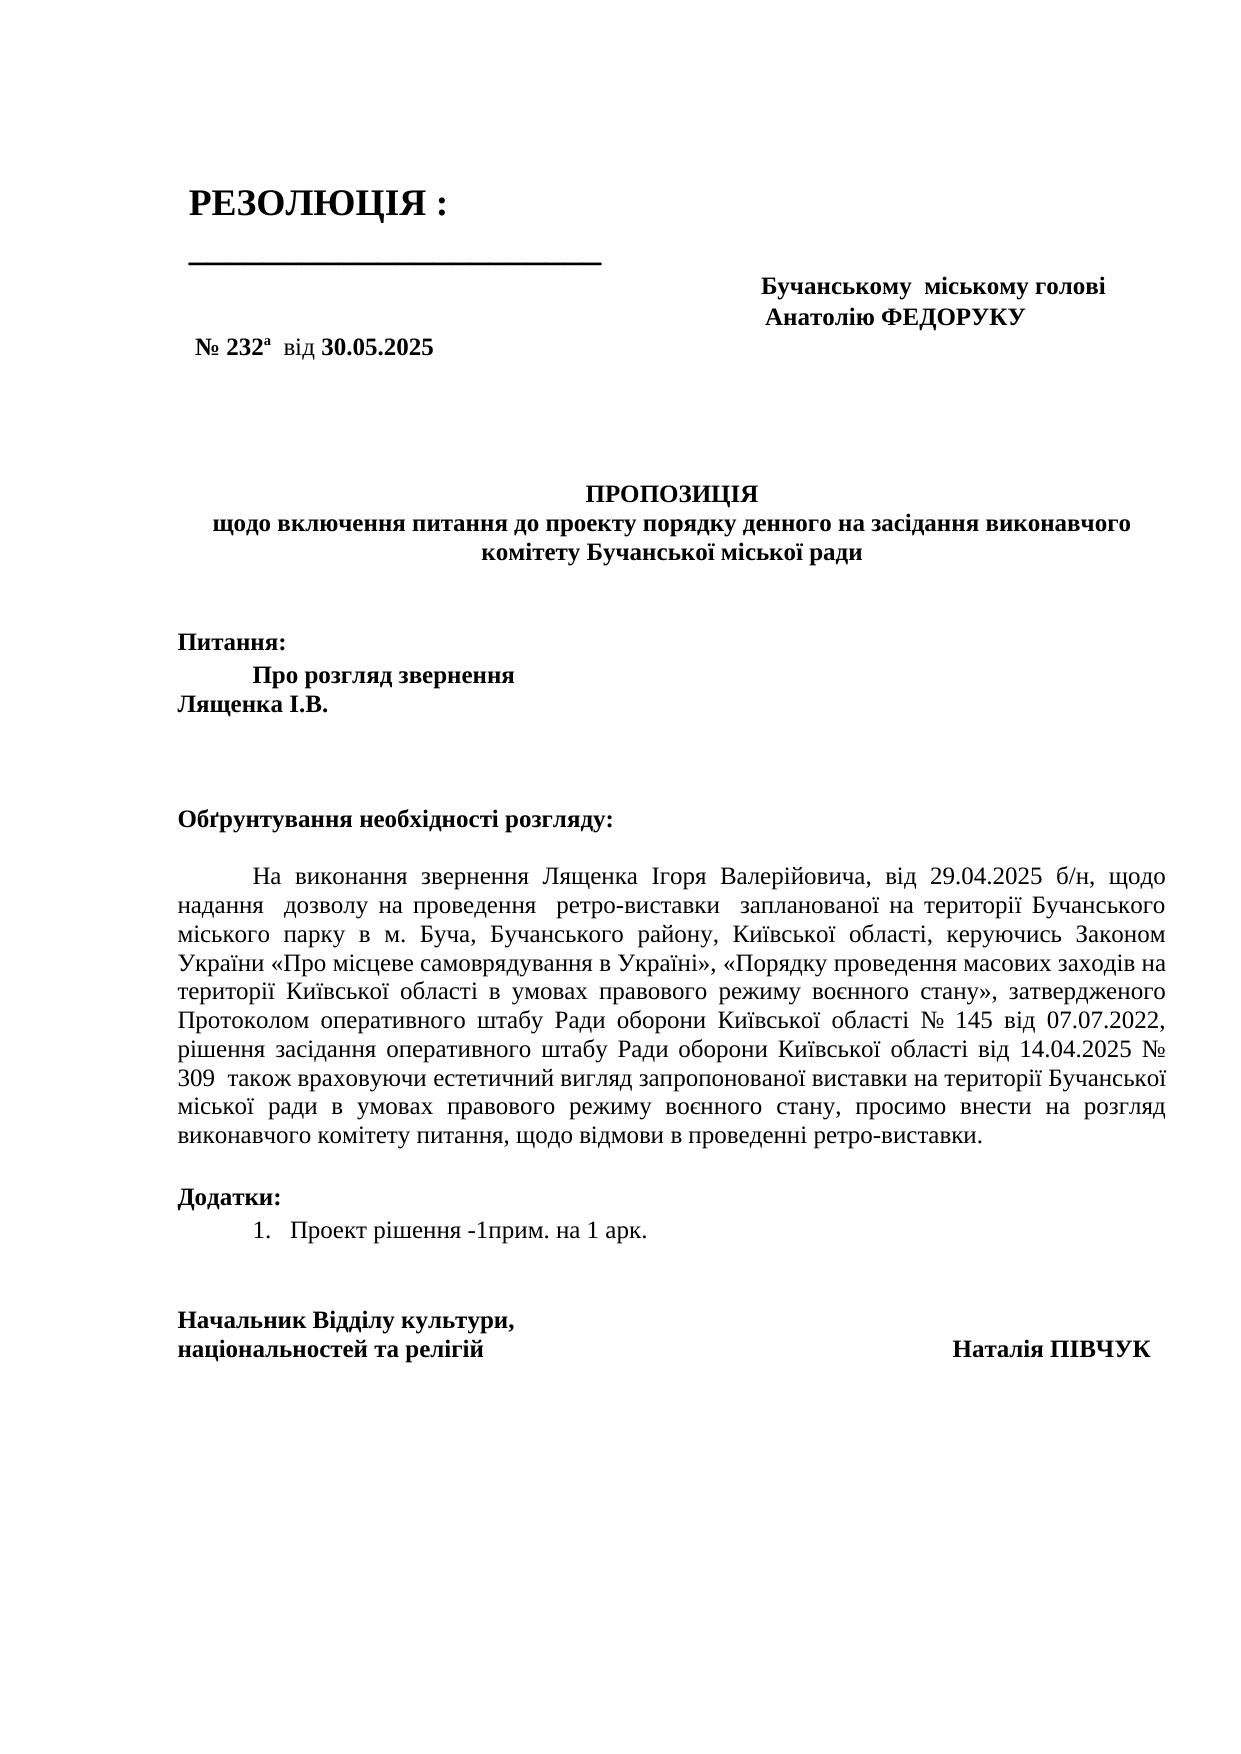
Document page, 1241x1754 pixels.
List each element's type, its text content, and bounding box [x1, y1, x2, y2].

text Додатки: [177, 1182, 1164, 1211]
text щодо включення питання до проекту порядку денного на засідання виконавчого комітету Бучанської міської ради [177, 508, 1167, 565]
text Начальник Відділу культури, [177, 1305, 1167, 1334]
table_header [750, 89, 1207, 393]
text Обґрунтування необхідності розгляду: [177, 804, 1167, 833]
text Про розгляд звернення [177, 660, 1167, 689]
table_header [177, 89, 749, 393]
text національностей та релігій Наталія ПІВЧУК [177, 1334, 1167, 1363]
text ПРОПОЗИЦІЯ [177, 479, 1167, 508]
text Питання: [177, 627, 1164, 656]
list Проект рішення -1прим. на 1 арк. [252, 1215, 1164, 1244]
text На виконання звернення Лященка Ігоря Валерійовича, від 29.04.2025 б/н, щодо надання дозволу на проведення ретро-виставки запланованої на території Бучанського міського парку в м. Буча, Бучанського району, Київської області, керуючись Законом України «Про місцеве самоврядування в Україні», «Порядку проведення масових заходів на території Київської області в умовах правового режиму воєнного стану», затвердженого Протоколом оперативного штабу Ради оборони Київської області № 145 від 07.07.2022, рішення засідання оперативного штабу Ради оборони Київської області від 14.04.2025 № 309 також враховуючи естетичний вигляд запропонованої виставки на території Бучанської міської ради в умовах правового режиму воєнного стану, просимо внести на розгляд виконавчого комітету питання, щодо відмови в проведенні ретро-виставки. [177, 861, 1167, 1149]
text Лященка І.В. [177, 689, 1167, 718]
